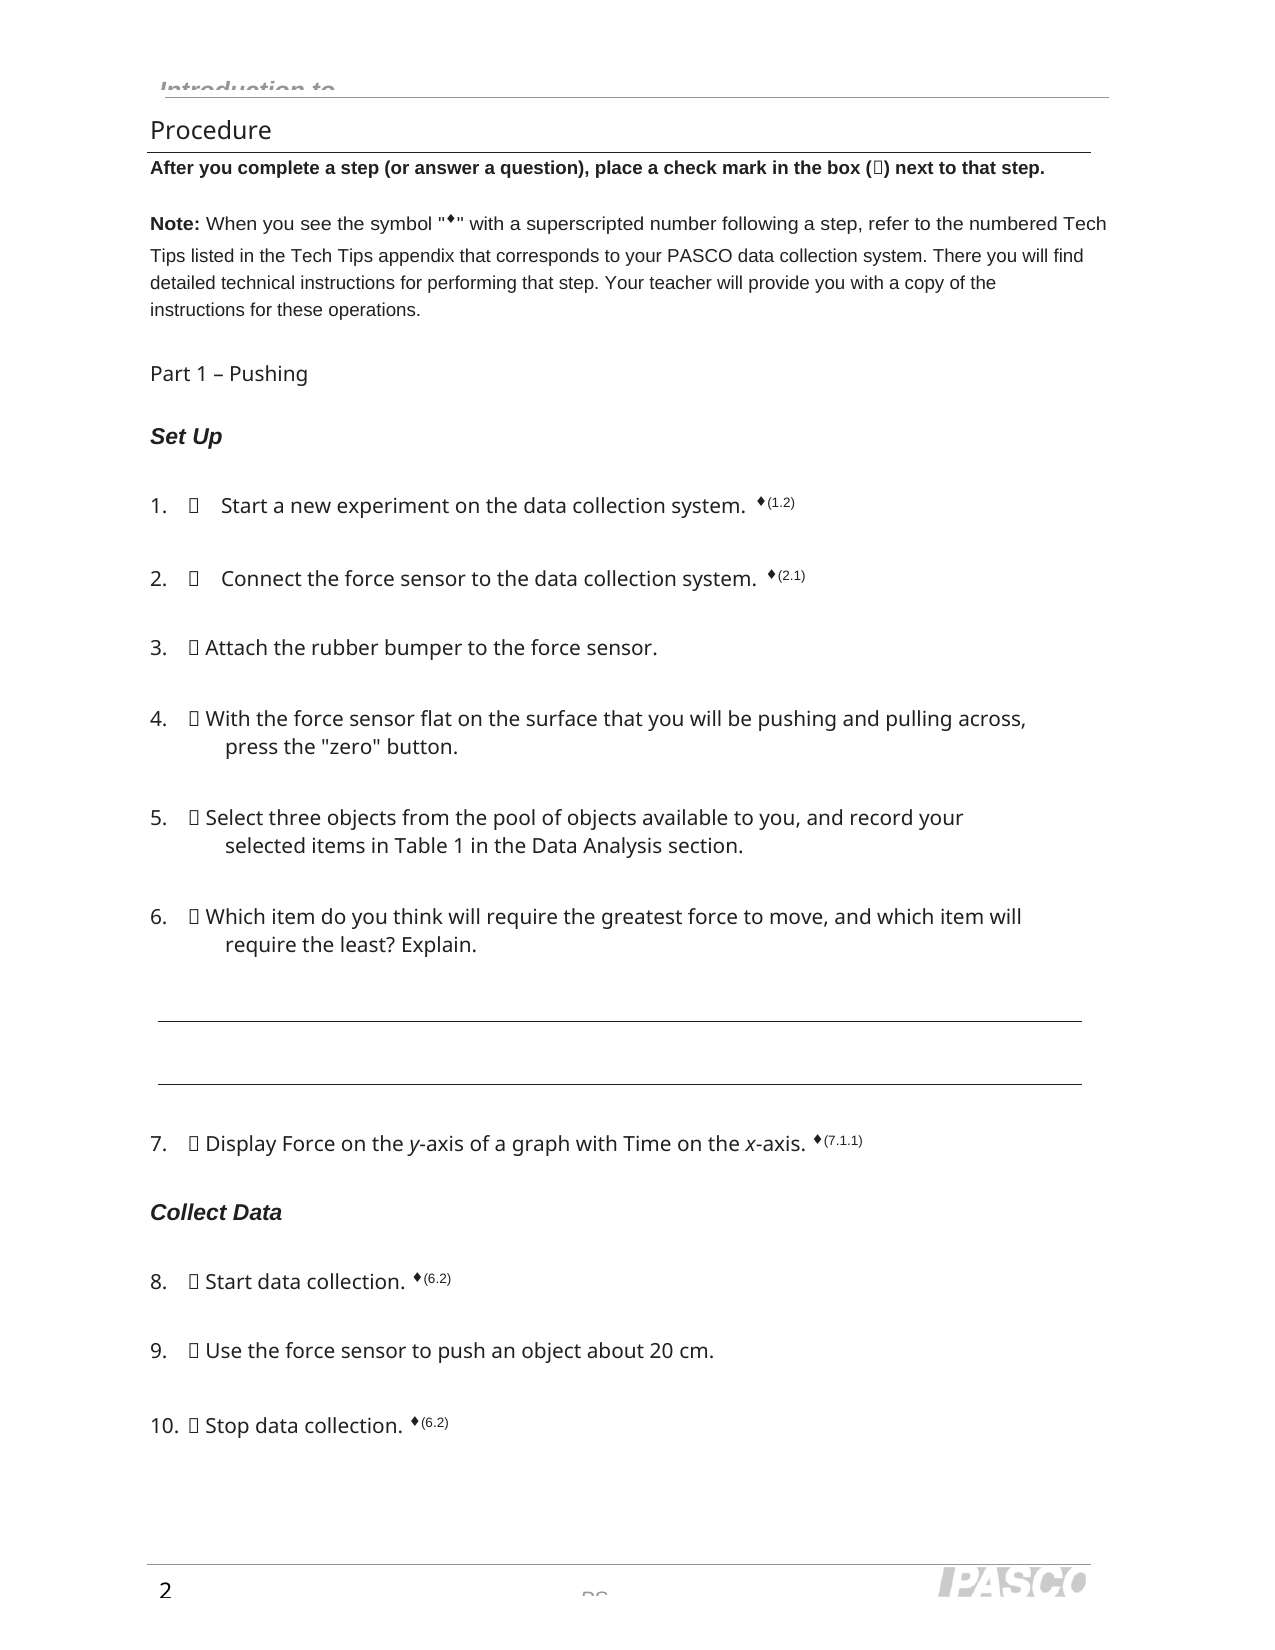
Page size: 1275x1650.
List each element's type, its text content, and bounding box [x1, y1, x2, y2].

picture [937, 1567, 1086, 1597]
list  Select three objects from the pool of objects available to you, and record your selected items in Table 1 in the Data Analysis section. [150, 803, 1042, 860]
list  Which item do you think will require the greatest force to move, and which item will require the least? Explain. [150, 902, 1036, 959]
list  Connect the force sensor to the data collection system. ♦(2.1) [150, 564, 1139, 592]
text After you complete a step (or answer a question), place a check mark in the box () next to that step. [150, 154, 1139, 180]
list  Attach the rubber bumper to the force sensor. [150, 633, 1139, 661]
list  Display Force on the y-axis of a graph with Time on the x-axis. ♦(7.1.1) [150, 1129, 1139, 1158]
text Part 1 – Pushing [150, 359, 1139, 387]
text Tips listed in the Tech Tips appendix that corresponds to your PASCO data collection system. There you will find detailed technical instructions for performing that step. Your teacher will provide you with a copy of the instructions for these operations. [150, 245, 1089, 321]
list  Start data collection. ♦(6.2) [150, 1267, 1139, 1295]
list  With the force sensor flat on the surface that you will be pushing and pulling across, press the "zero" button. [150, 704, 1036, 761]
list  Use the force sensor to push an object about 20 cm. [150, 1336, 1139, 1364]
list  Stop data collection. ♦(6.2) [150, 1411, 1139, 1439]
text Note: When you see the symbol "♦" with a superscripted number following a step, refer to the numbered Tech [150, 210, 1139, 235]
subtitle Collect Data [150, 1199, 1139, 1225]
subtitle Set Up [150, 423, 1139, 449]
list  Start a new experiment on the data collection system. ♦(1.2) [150, 491, 1139, 519]
subtitle Procedure [150, 112, 1139, 146]
